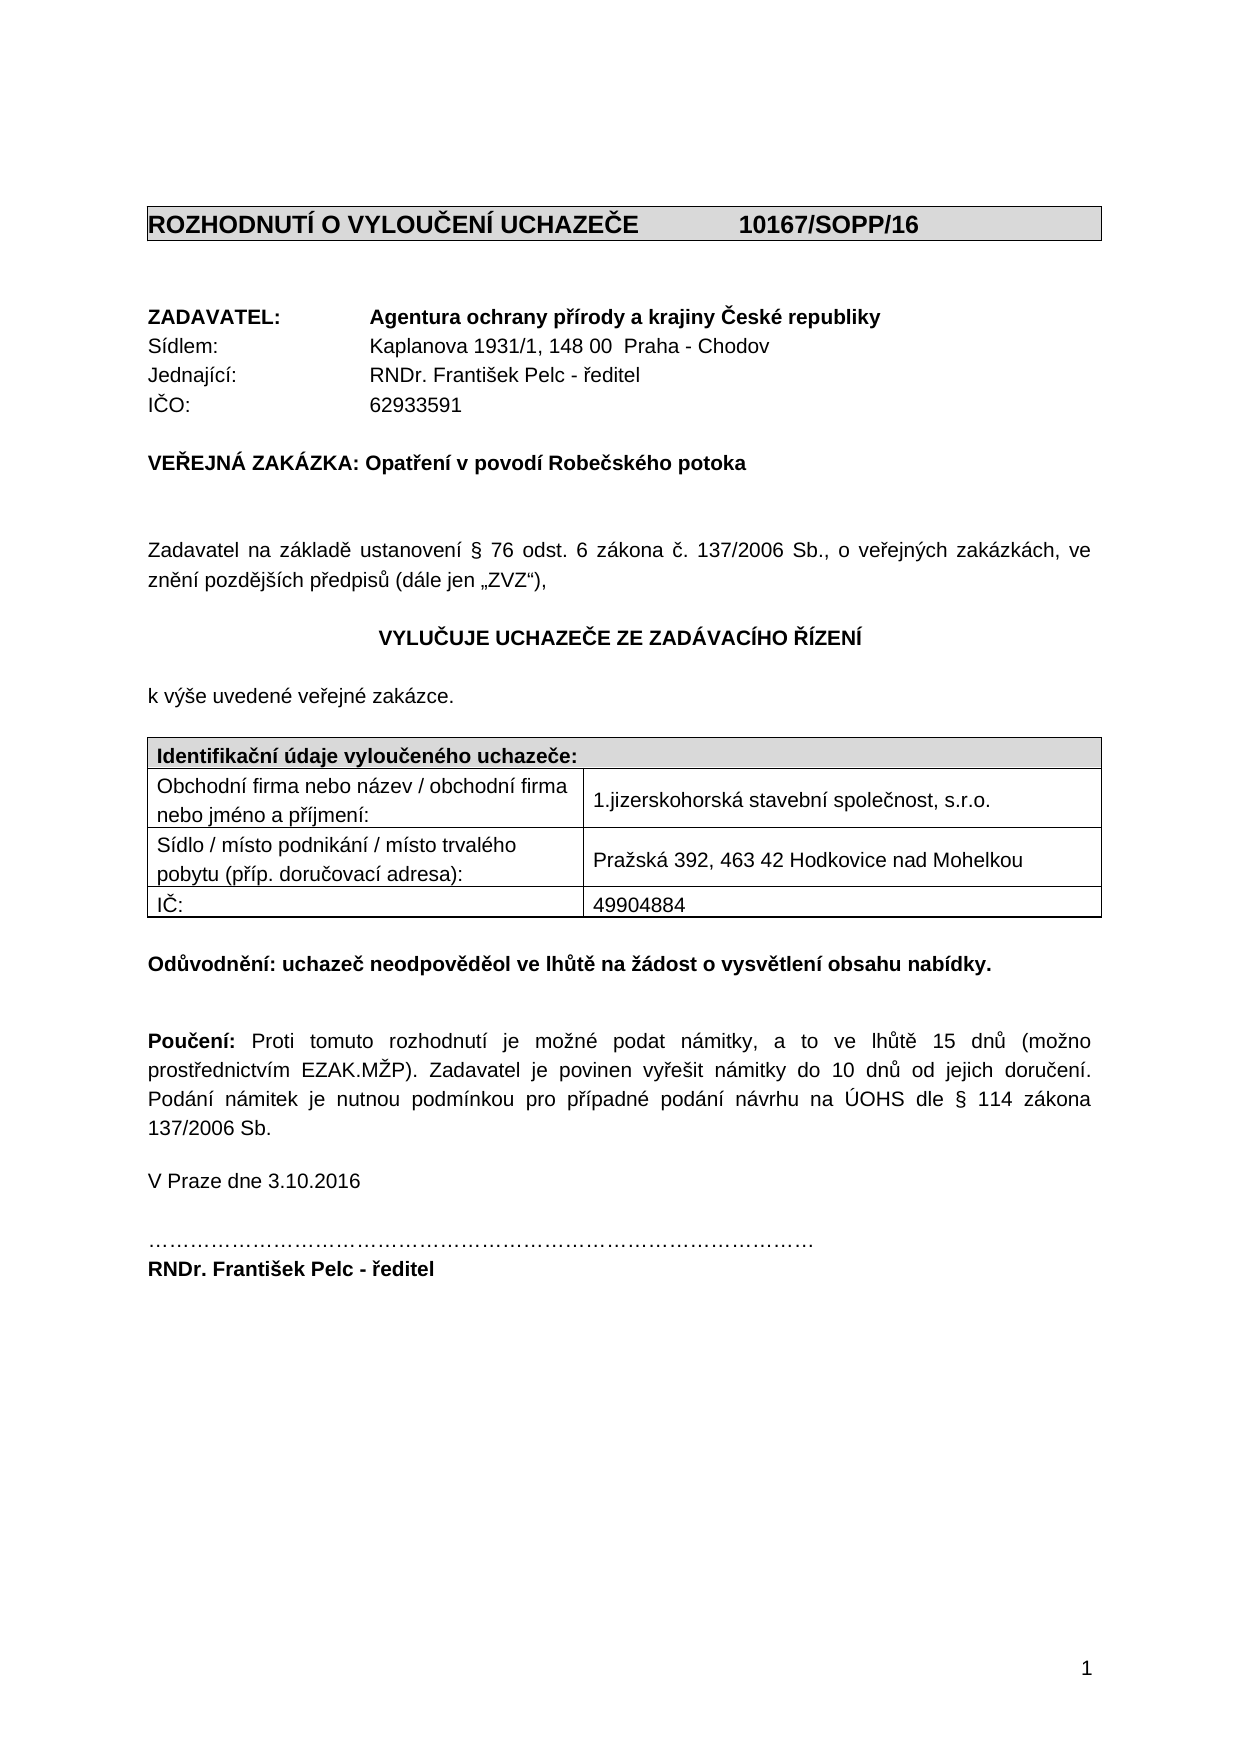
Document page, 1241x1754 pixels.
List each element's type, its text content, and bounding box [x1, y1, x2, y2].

subtitle k výše uvedené veřejné zakázce. [148, 679, 1092, 708]
table_cell Sídlo / místo podnikání / místo trvalého pobytu (příp. doručovací adresa): [148, 828, 583, 886]
table_cell Pražská 392, 463 42 Hodkovice nad Mohelkou [584, 828, 1101, 886]
text Poučení: Proti tomuto rozhodnutí je možné podat námitky, a to ve lhůtě 15 dnů (možno prostřednictvím EZAK.MŽP). Zadavatel je povinen vyřešit námitky do 10 dnů od jejich doručení. Podání námitek je nutnou podmínkou pro případné podání návrhu na ÚOHS dle § 114 zákona 137/2006 Sb. [148, 1023, 1092, 1140]
subtitle Odůvodnění: uchazeč neodpověděol ve lhůtě na žádost o vysvětlení obsahu nabídky. [148, 946, 1092, 975]
text Jednající: RNDr. František Pelc - ředitel [148, 358, 1092, 387]
table_cell 1.jizerskohorská stavební společnost, s.r.o. [584, 769, 1101, 827]
table_cell 49904884 [584, 887, 1101, 916]
list Zadavatel na základě ustanovení § 76 odst. 6 zákona č. 137/2006 Sb., o veřejných zakázkách, ve znění pozdějších předpisů (dále jen „ZVZ“), [148, 533, 1092, 591]
text IČO: 62933591 [148, 387, 1092, 416]
text Sídlem: Kaplanova 1931/1, 148 00 Praha - Chodov [148, 329, 1092, 358]
text RNDr. František Pelc - ředitel [148, 1252, 1092, 1281]
text …………………………………………………………………………………… [148, 1222, 1092, 1252]
subtitle VYLUČUJE uchazeče ze zadávacího řízení [148, 621, 1092, 650]
text ZADAVATEL: Agentura ochrany přírody a krajiny České republiky [148, 300, 1092, 329]
table_cell Obchodní firma nebo název / obchodní firma nebo jméno a příjmení: [148, 769, 583, 827]
text VEŘEJNÁ ZAKÁZKA: Opatření v povodí Robečského potoka [148, 446, 1092, 475]
text V Praze dne 3.10.2016 [148, 1164, 1092, 1193]
title Rozhodnutí o vyloučení uchazeče 10167/SOPP/16 [148, 207, 1101, 240]
table_cell IČ: [148, 887, 583, 916]
table_header Identifikační údaje vyloučeného uchazeče: [148, 738, 1101, 767]
